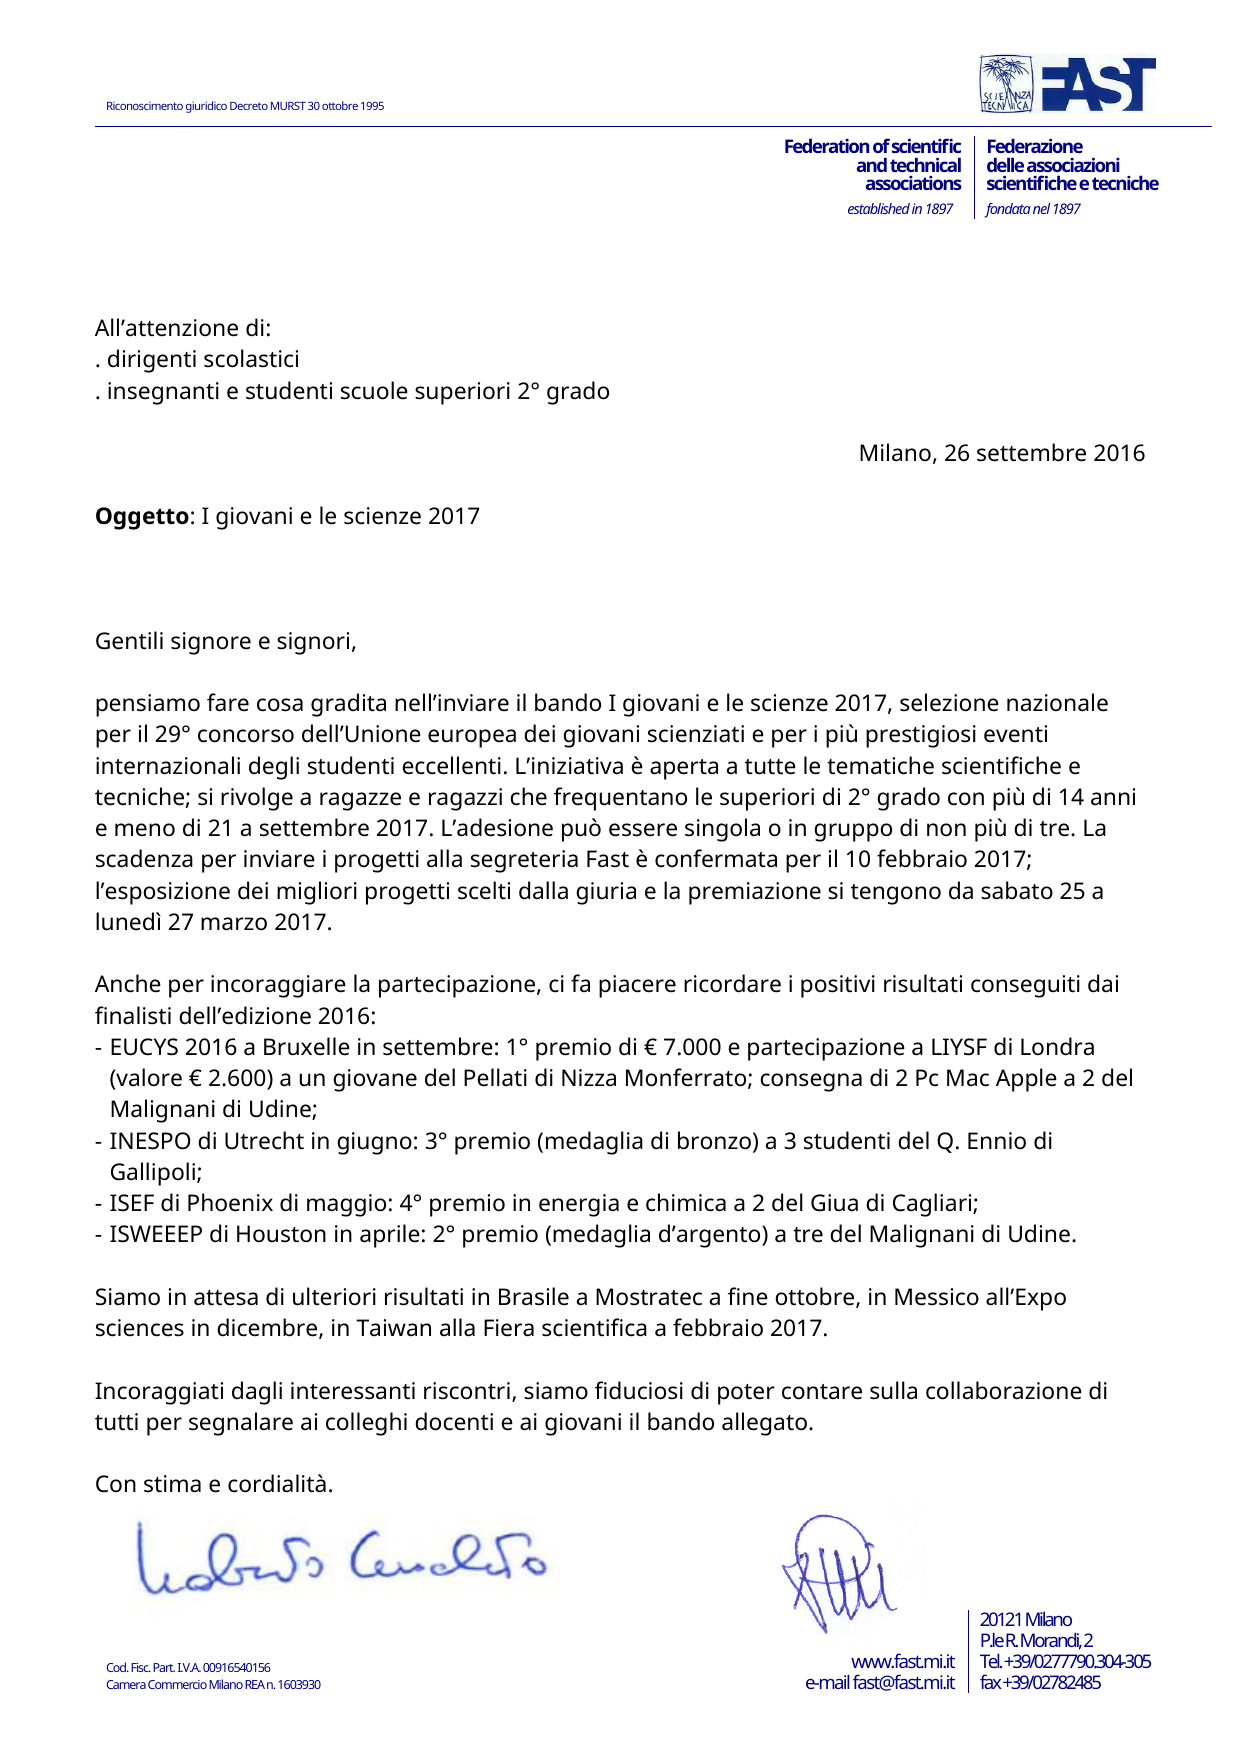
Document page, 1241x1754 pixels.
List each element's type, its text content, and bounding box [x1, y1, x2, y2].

text . insegnanti e studenti scuole superiori 2° grado [94, 375, 1146, 406]
text Con stima e cordialità. [94, 1468, 1146, 1500]
picture [109, 1500, 597, 1634]
text Milano, 26 settembre 2016 [94, 437, 1146, 468]
text Gentili signore e signori, [94, 625, 1146, 656]
text - ISEF di Phoenix di maggio: 4° premio in energia e chimica a 2 del Giua di Cagliari; [94, 1187, 1146, 1218]
text All’attenzione di: [94, 312, 1146, 343]
text . dirigenti scolastici [94, 343, 1146, 375]
text pensiamo fare cosa gradita nell’inviare il bando I giovani e le scienze 2017, selezione nazionale per il 29° concorso dell’Unione europea dei giovani scienziati e per i più prestigiosi eventi internazionali degli studenti eccellenti. L’iniziativa è aperta a tutte le tematiche scientifiche e tecniche; si rivolge a ragazze e ragazzi che frequentano le superiori di 2° grado con più di 14 anni e meno di 21 a settembre 2017. L’adesione può essere singola o in gruppo di non più di tre. La scadenza per inviare i progetti alla segreteria Fast è confermata per il 10 febbraio 2017; l’esposizione dei migliori progetti scelti dalla giuria e la premiazione si tengono da sabato 25 a lunedì 27 marzo 2017. [94, 687, 1146, 937]
text Siamo in attesa di ulteriori risultati in Brasile a Mostratec a fine ottobre, in Messico all’Expo sciences in dicembre, in Taiwan alla Fiera scientifica a febbraio 2017. [94, 1281, 1146, 1343]
text - INESPO di Utrecht in giugno: 3° premio (medaglia di bronzo) a 3 studenti del Q. Ennio di Gallipoli; [94, 1125, 1146, 1187]
picture [978, 53, 1156, 114]
text Oggetto: I giovani e le scienze 2017 [94, 500, 1146, 531]
text Incoraggiati dagli interessanti riscontri, siamo fiduciosi di poter contare sulla collaborazione di tutti per segnalare ai colleghi docenti e ai giovani il bando allegato. [94, 1375, 1146, 1437]
text - EUCYS 2016 a Bruxelle in settembre: 1° premio di € 7.000 e partecipazione a LIYSF di Londra (valore € 2.600) a un giovane del Pellati di Nizza Monferrato; consegna di 2 Pc Mac Apple a 2 del Malignani di Udine; [94, 1031, 1146, 1125]
text - ISWEEEP di Houston in aprile: 2° premio (medaglia d’argento) a tre del Malignani di Udine. [94, 1218, 1146, 1250]
text Anche per incoraggiare la partecipazione, ci fa piacere ricordare i positivi risultati conseguiti dai finalisti dell’edizione 2016: [94, 968, 1146, 1031]
picture [772, 1502, 927, 1656]
